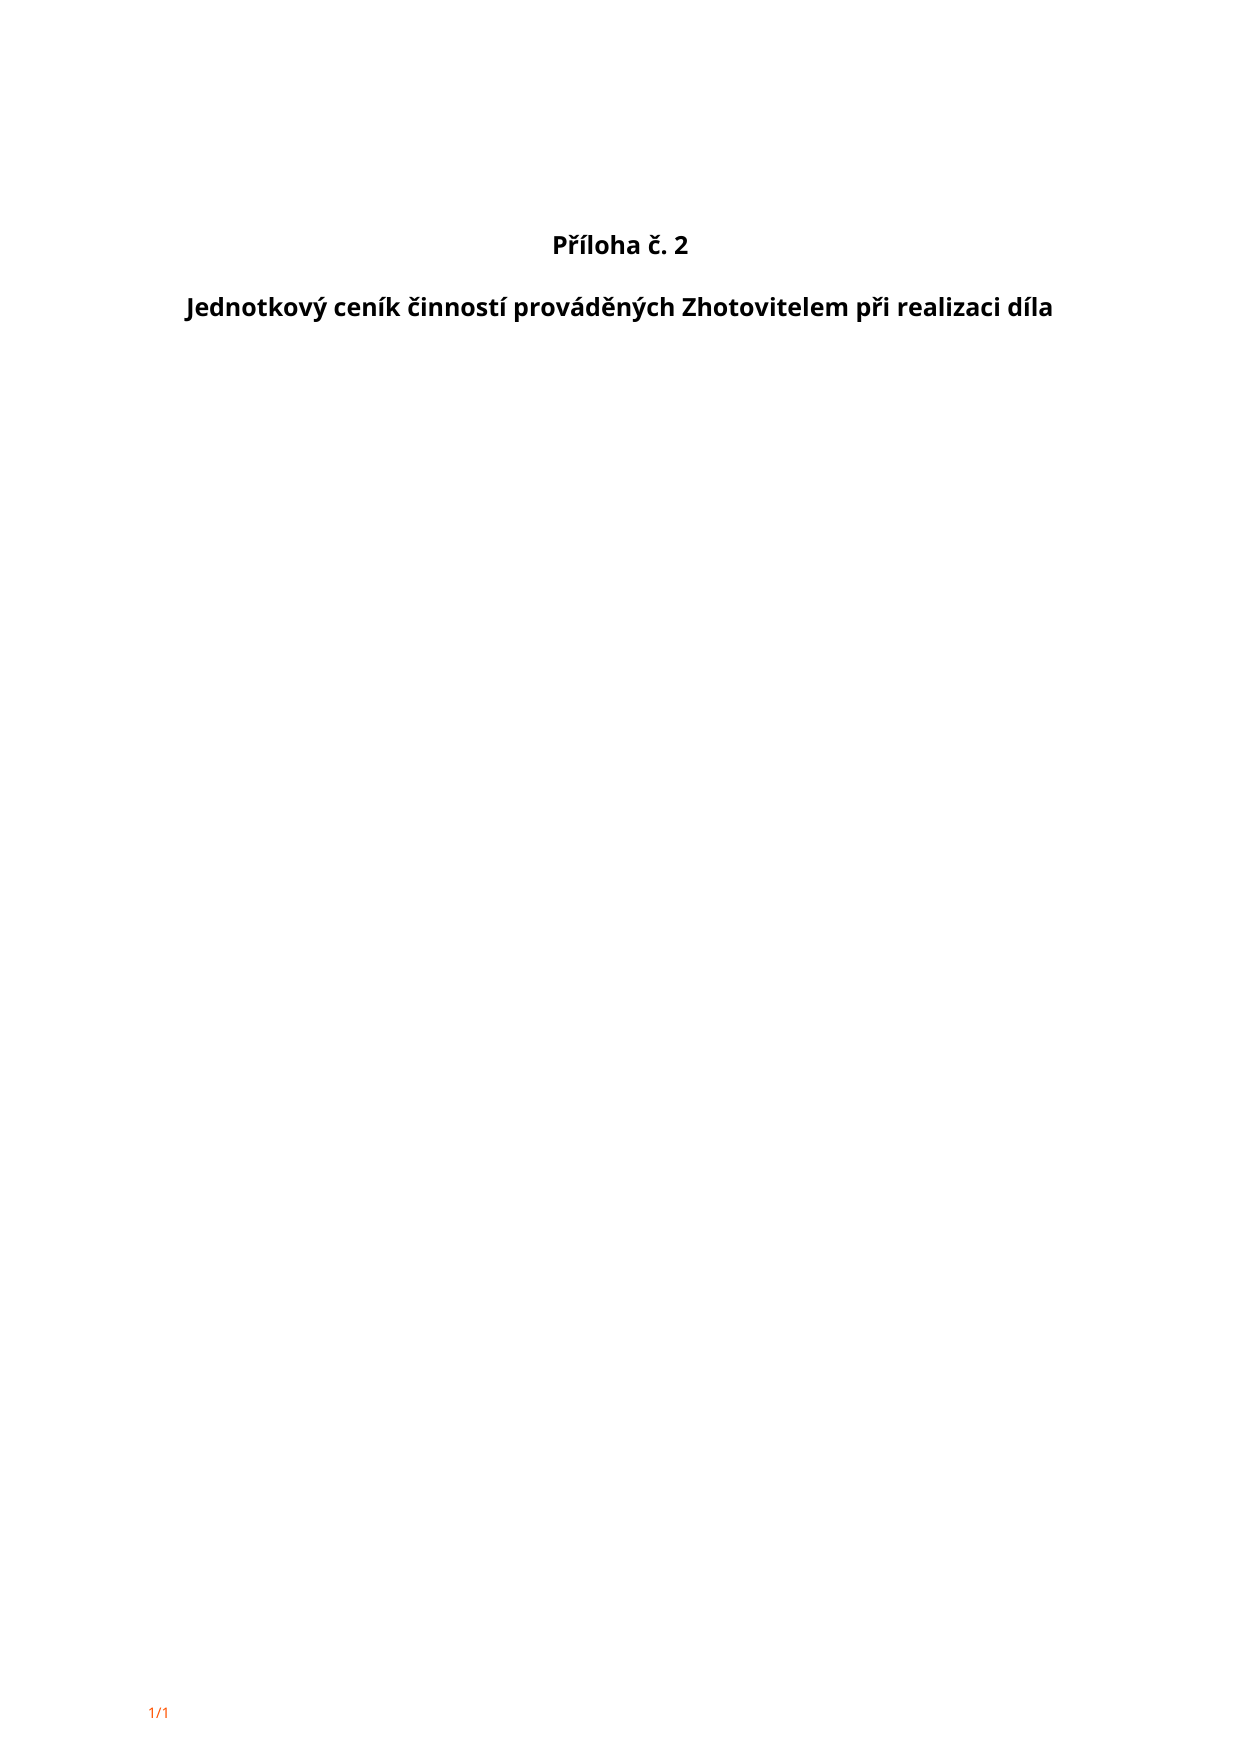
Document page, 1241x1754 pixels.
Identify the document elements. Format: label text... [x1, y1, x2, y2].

text Jednotkový ceník činností prováděných Zhotovitelem při realizaci díla [148, 290, 1093, 324]
text Příloha č. 2 [148, 228, 1093, 262]
